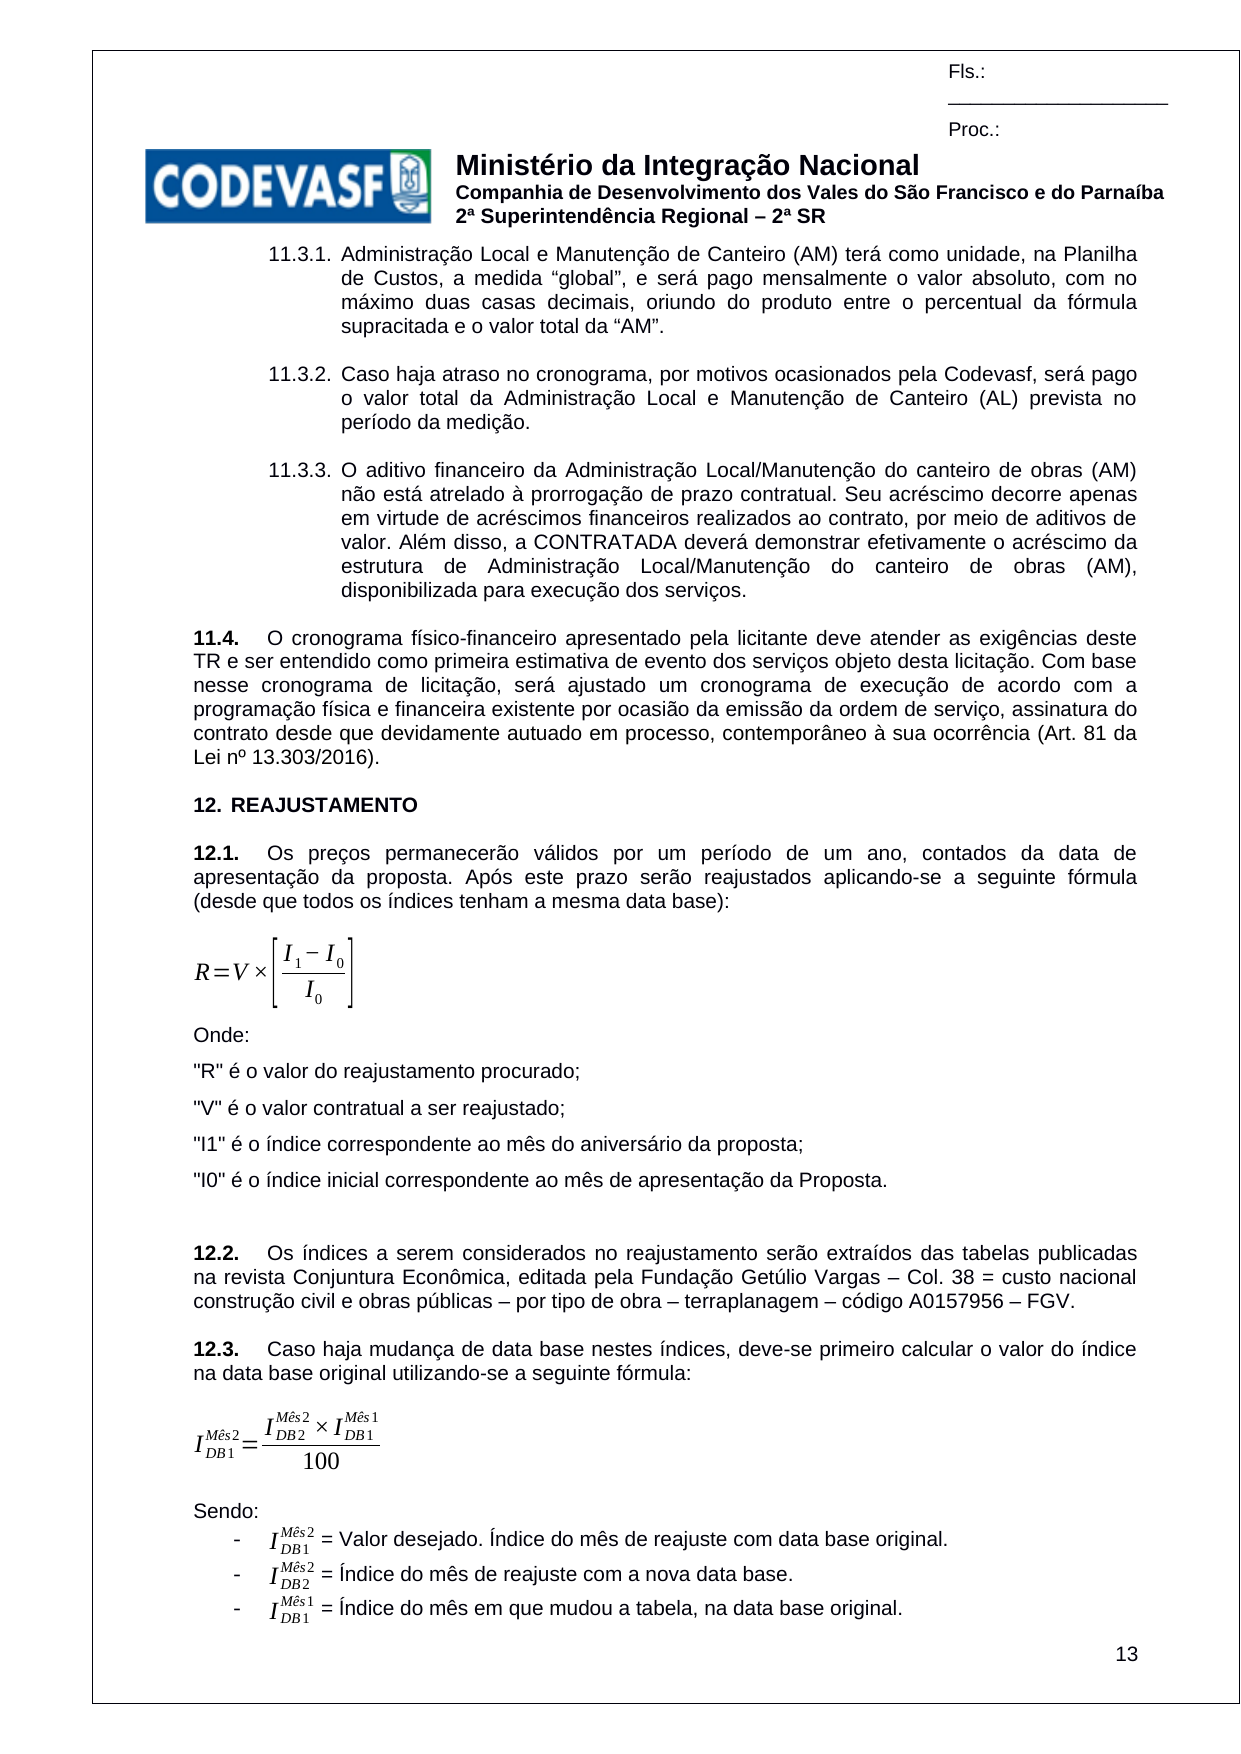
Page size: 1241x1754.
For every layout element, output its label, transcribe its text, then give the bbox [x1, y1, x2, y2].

text "R" é o valor do reajustamento procurado; [193, 1059, 1138, 1083]
text Onde: [193, 1022, 1138, 1046]
subtitle O aditivo financeiro da Administração Local/Manutenção do canteiro de obras (AM) não está atrelado à prorrogação de prazo contratual. Seu acréscimo decorre apenas em virtude de acréscimos financeiros realizados ao contrato, por meio de aditivos de valor. Além disso, a CONTRATADA deverá demonstrar efetivamente o acréscimo da estrutura de Administração Local/Manutenção do canteiro de obras (AM), disponibilizada para execução dos serviços. [268, 458, 1138, 601]
text "I1" é o índice correspondente ao mês do aniversário da proposta; [193, 1132, 1138, 1156]
list = Índice do mês em que mudou a tabela, na data base original. [231, 1593, 1138, 1628]
list = Índice do mês de reajuste com a nova data base. [231, 1558, 1138, 1593]
subtitle O cronograma físico-financeiro apresentado pela licitante deve atender as exigências deste TR e ser entendido como primeira estimativa de evento dos serviços objeto desta licitação. Com base nesse cronograma de licitação, será ajustado um cronograma de execução de acordo com a programação física e financeira existente por ocasião da emissão da ordem de serviço, assinatura do contrato desde que devidamente autuado em processo, contemporâneo à sua ocorrência (Art. 81 da Lei nº 13.303/2016). [193, 625, 1138, 769]
subtitle Caso haja mudança de data base nestes índices, deve-se primeiro calcular o valor do índice na data base original utilizando-se a seguinte fórmula: [193, 1337, 1138, 1385]
picture [145, 149, 433, 226]
subtitle Os índices a serem considerados no reajustamento serão extraídos das tabelas publicadas na revista Conjuntura Econômica, editada pela Fundação Getúlio Vargas – Col. 38 = custo nacional construção civil e obras públicas – por tipo de obra – terraplanagem – código A0157956 – FGV. [193, 1241, 1138, 1313]
text "I0" é o índice inicial correspondente ao mês de apresentação da Proposta. [193, 1168, 1138, 1192]
list = Valor desejado. Índice do mês de reajuste com data base original. [231, 1523, 1138, 1558]
subtitle REAJUSTAMENTO [193, 793, 1138, 817]
text Sendo: [193, 1499, 1138, 1523]
text "V" é o valor contratual a ser reajustado; [193, 1095, 1138, 1119]
subtitle Os preços permanecerão válidos por um período de um ano, contados da data de apresentação da proposta. Após este prazo serão reajustados aplicando-se a seguinte fórmula (desde que todos os índices tenham a mesma data base): [193, 841, 1138, 913]
subtitle Administração Local e Manutenção de Canteiro (AM) terá como unidade, na Planilha de Custos, a medida “global”, e será pago mensalmente o valor absoluto, com no máximo duas casas decimais, oriundo do produto entre o percentual da fórmula supracitada e o valor total da “AM”. [268, 242, 1138, 338]
subtitle Caso haja atraso no cronograma, por motivos ocasionados pela Codevasf, será pago o valor total da Administração Local e Manutenção de Canteiro (AL) prevista no período da medição. [268, 362, 1138, 434]
